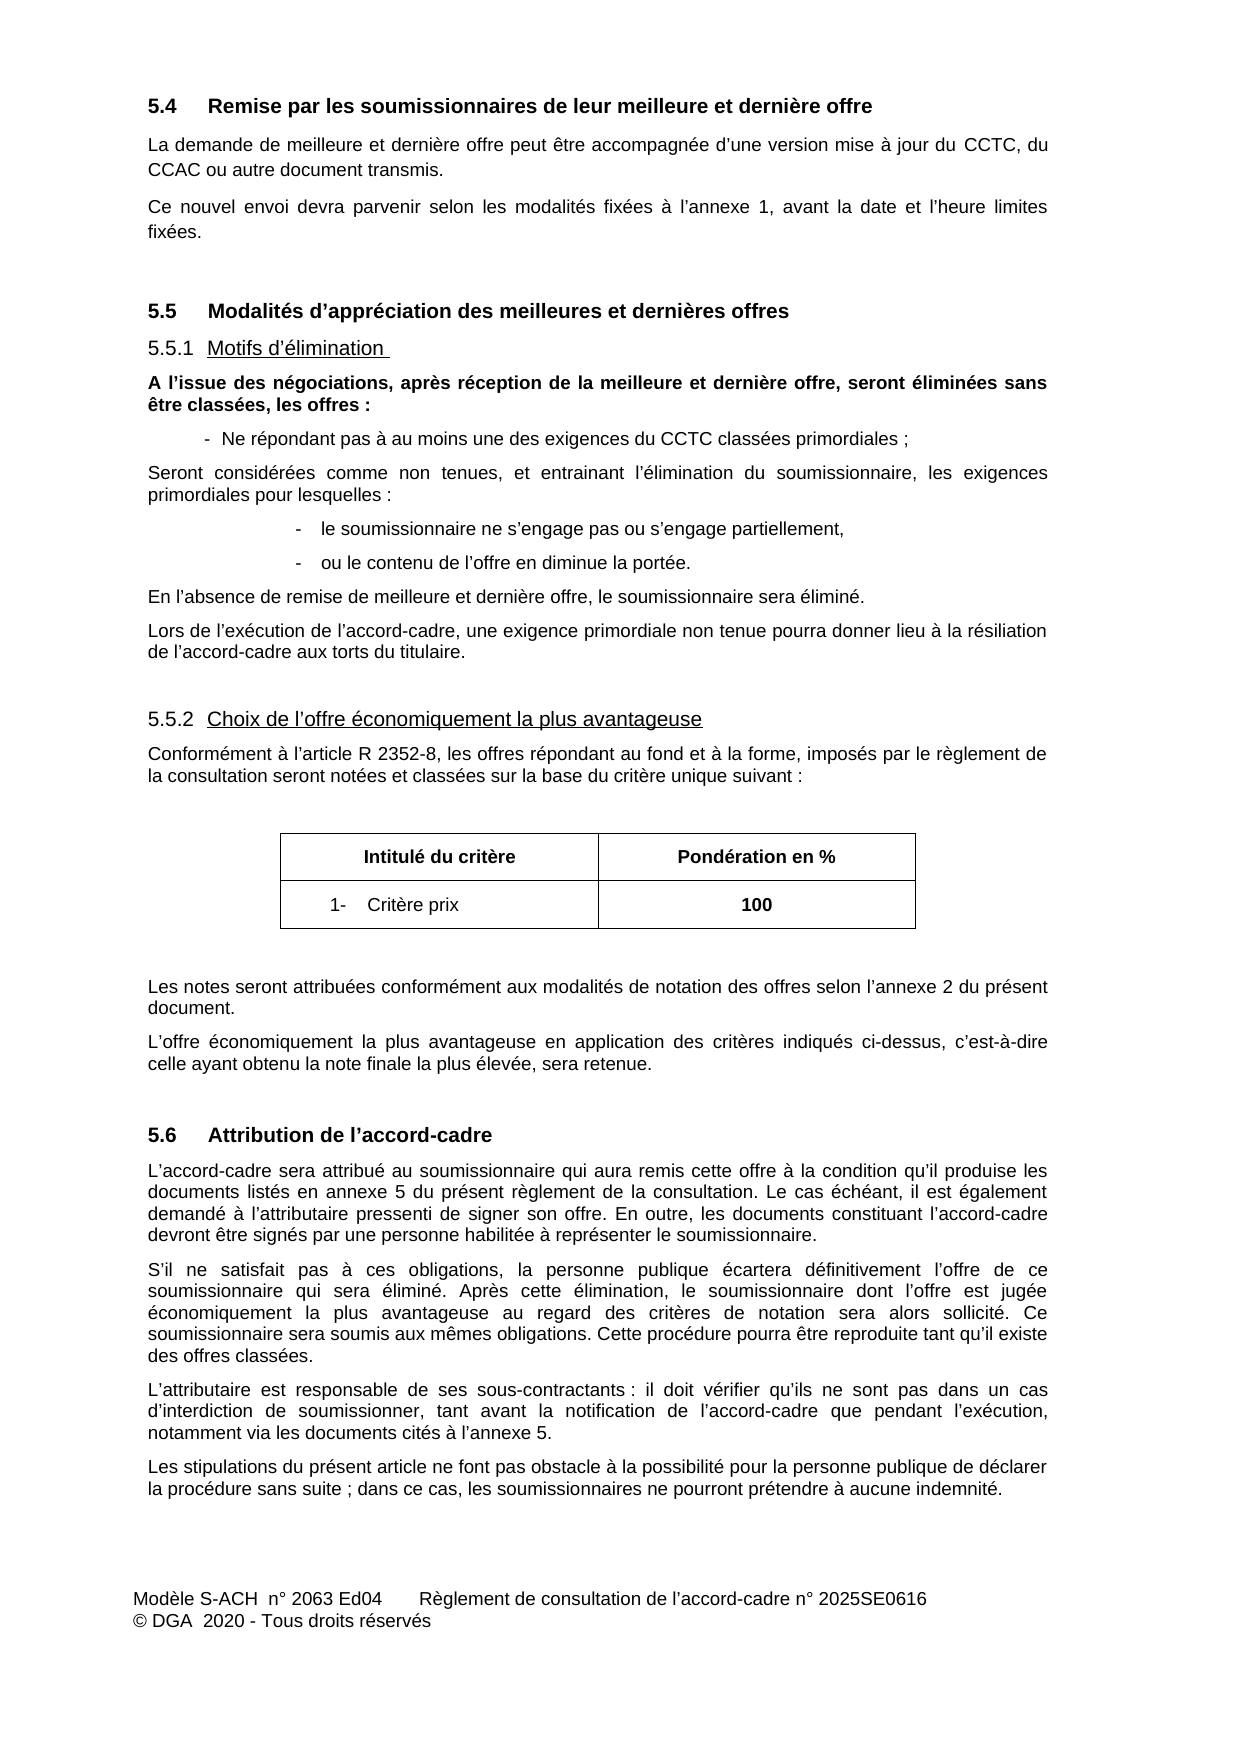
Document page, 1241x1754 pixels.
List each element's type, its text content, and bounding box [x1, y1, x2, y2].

text L’attributaire est responsable de ses sous-contractants : il doit vérifier qu’ils ne sont pas dans un cas d’interdiction de soumissionner, tant avant la notification de l’accord-cadre que pendant l’exécution, notamment via les documents cités à l’annexe 5. [148, 1379, 1048, 1443]
table_header Intitulé du critère [281, 834, 598, 880]
text Seront considérées comme non tenues, et entrainant l’élimination du soumissionnaire, les exigences primordiales pour lesquelles : [148, 462, 1048, 505]
list ou le contenu de l’offre en diminue la portée. [295, 551, 1048, 573]
text Les notes seront attribuées conformément aux modalités de notation des offres selon l’annexe 2 du présent document. [148, 975, 1048, 1018]
text En l’absence de remise de meilleure et dernière offre, le soumissionnaire sera éliminé. [148, 586, 1048, 607]
subtitle Motifs d’élimination [148, 336, 1048, 359]
table_cell Critère prix [281, 881, 598, 928]
subtitle Attribution de l’accord-cadre [148, 1123, 1048, 1147]
text L’offre économiquement la plus avantageuse en application des critères indiqués ci-dessus, c’est-à-dire celle ayant obtenu la note finale la plus élevée, sera retenue. [148, 1031, 1048, 1074]
text Lors de l’exécution de l’accord-cadre, une exigence primordiale non tenue pourra donner lieu à la résiliation de l’accord-cadre aux torts du titulaire. [148, 619, 1048, 663]
text A l’issue des négociations, après réception de la meilleure et dernière offre, seront éliminées sans être classées, les offres : [148, 372, 1048, 415]
text Conformément à l’article R 2352-8, les offres répondant au fond et à la forme, imposés par le règlement de la consultation seront notées et classées sur la base du critère unique suivant : [148, 743, 1048, 786]
subtitle Modalités d’appréciation des meilleures et dernières offres [148, 299, 1048, 323]
subtitle Remise par les soumissionnaires de leur meilleure et dernière offre [148, 94, 1048, 118]
text Les stipulations du présent article ne font pas obstacle à la possibilité pour la personne publique de déclarer la procédure sans suite ; dans ce cas, les soumissionnaires ne pourront prétendre à aucune indemnité. [148, 1456, 1048, 1499]
table_cell 100 [599, 881, 915, 928]
list Ne répondant pas à au moins une des exigences du CCTC classées primordiales ; [204, 428, 1048, 449]
list le soumissionnaire ne s’engage pas ou s’engage partiellement, [295, 517, 1048, 539]
table_header Pondération en % [599, 834, 915, 880]
text L’accord-cadre sera attribué au soumissionnaire qui aura remis cette offre à la condition qu’il produise les documents listés en annexe 5 du présent règlement de la consultation. Le cas échéant, il est également demandé à l’attributaire pressenti de signer son offre. En outre, les documents constituant l’accord-cadre devront être signés par une personne habilitée à représenter le soumissionnaire. [148, 1159, 1048, 1246]
subtitle Choix de l’offre économiquement la plus avantageuse [148, 706, 1048, 730]
text S’il ne satisfait pas à ces obligations, la personne publique écartera définitivement l’offre de ce soumissionnaire qui sera éliminé. Après cette élimination, le soumissionnaire dont l’offre est jugée économiquement la plus avantageuse au regard des critères de notation sera alors sollicité. Ce soumissionnaire sera soumis aux mêmes obligations. Cette procédure pourra être reproduite tant qu’il existe des offres classées. [148, 1258, 1048, 1366]
text La demande de meilleure et dernière offre peut être accompagnée d’une version mise à jour du CCTC, du CCAC ou autre document transmis. [148, 130, 1048, 180]
text Ce nouvel envoi devra parvenir selon les modalités fixées à l’annexe 1, avant la date et l’heure limites fixées. [148, 193, 1048, 243]
